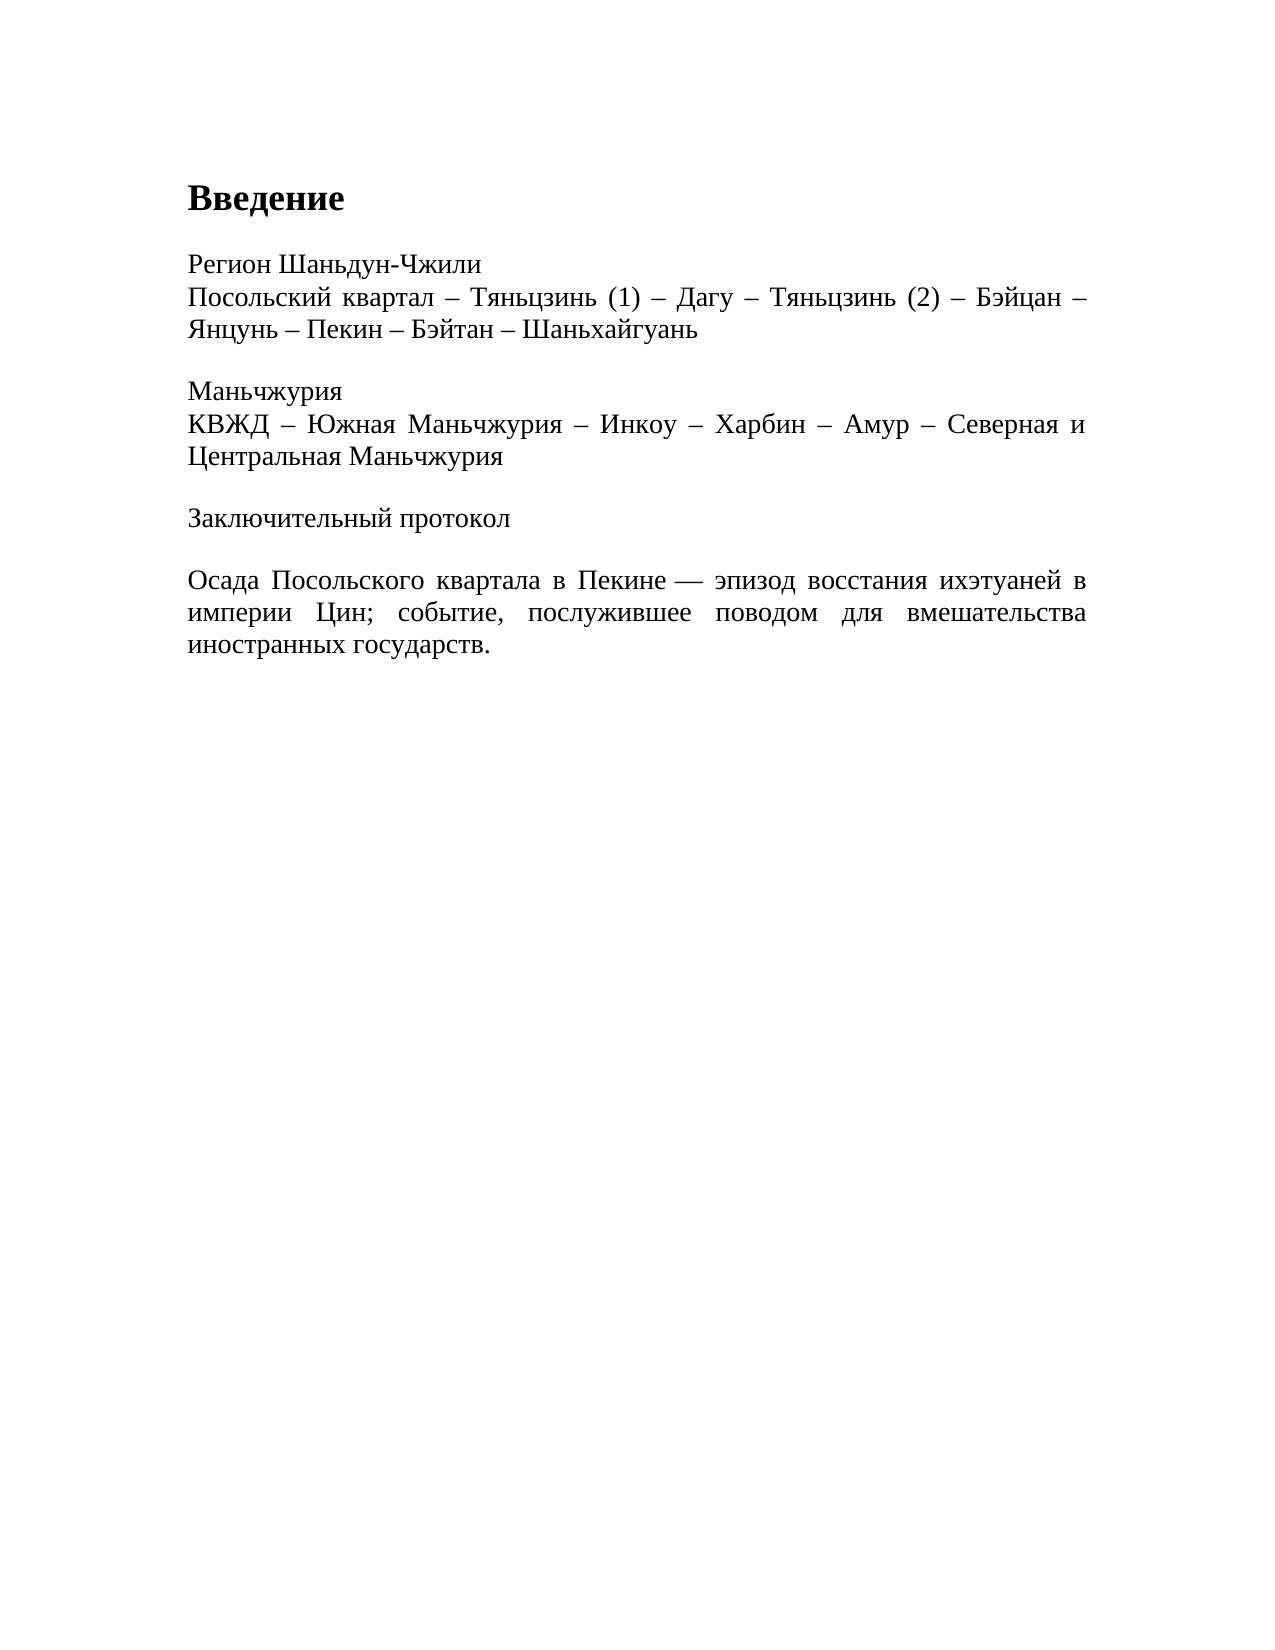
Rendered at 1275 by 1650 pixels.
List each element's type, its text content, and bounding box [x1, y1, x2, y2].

text Маньчжурия КВЖД – Южная Маньчжурия – Инкоу – Харбин – Амур – Северная и Центральная Маньчжурия [187, 374, 1087, 471]
text Регион Шаньдун-Чжили Посольский квартал – Тяньцзинь (1) – Дагу – Тяньцзинь (2) – Бэйцан – Янцунь – Пекин – Бэйтан – Шаньхайгуань [187, 248, 1087, 345]
list Введение [187, 175, 1087, 218]
text Заключительный протокол [187, 501, 1087, 533]
text Осада Посольского квартала в Пекине — эпизод восстания ихэтуаней в империи Цин; событие, послужившее поводом для вмешательства иностранных государств. [187, 563, 1087, 660]
